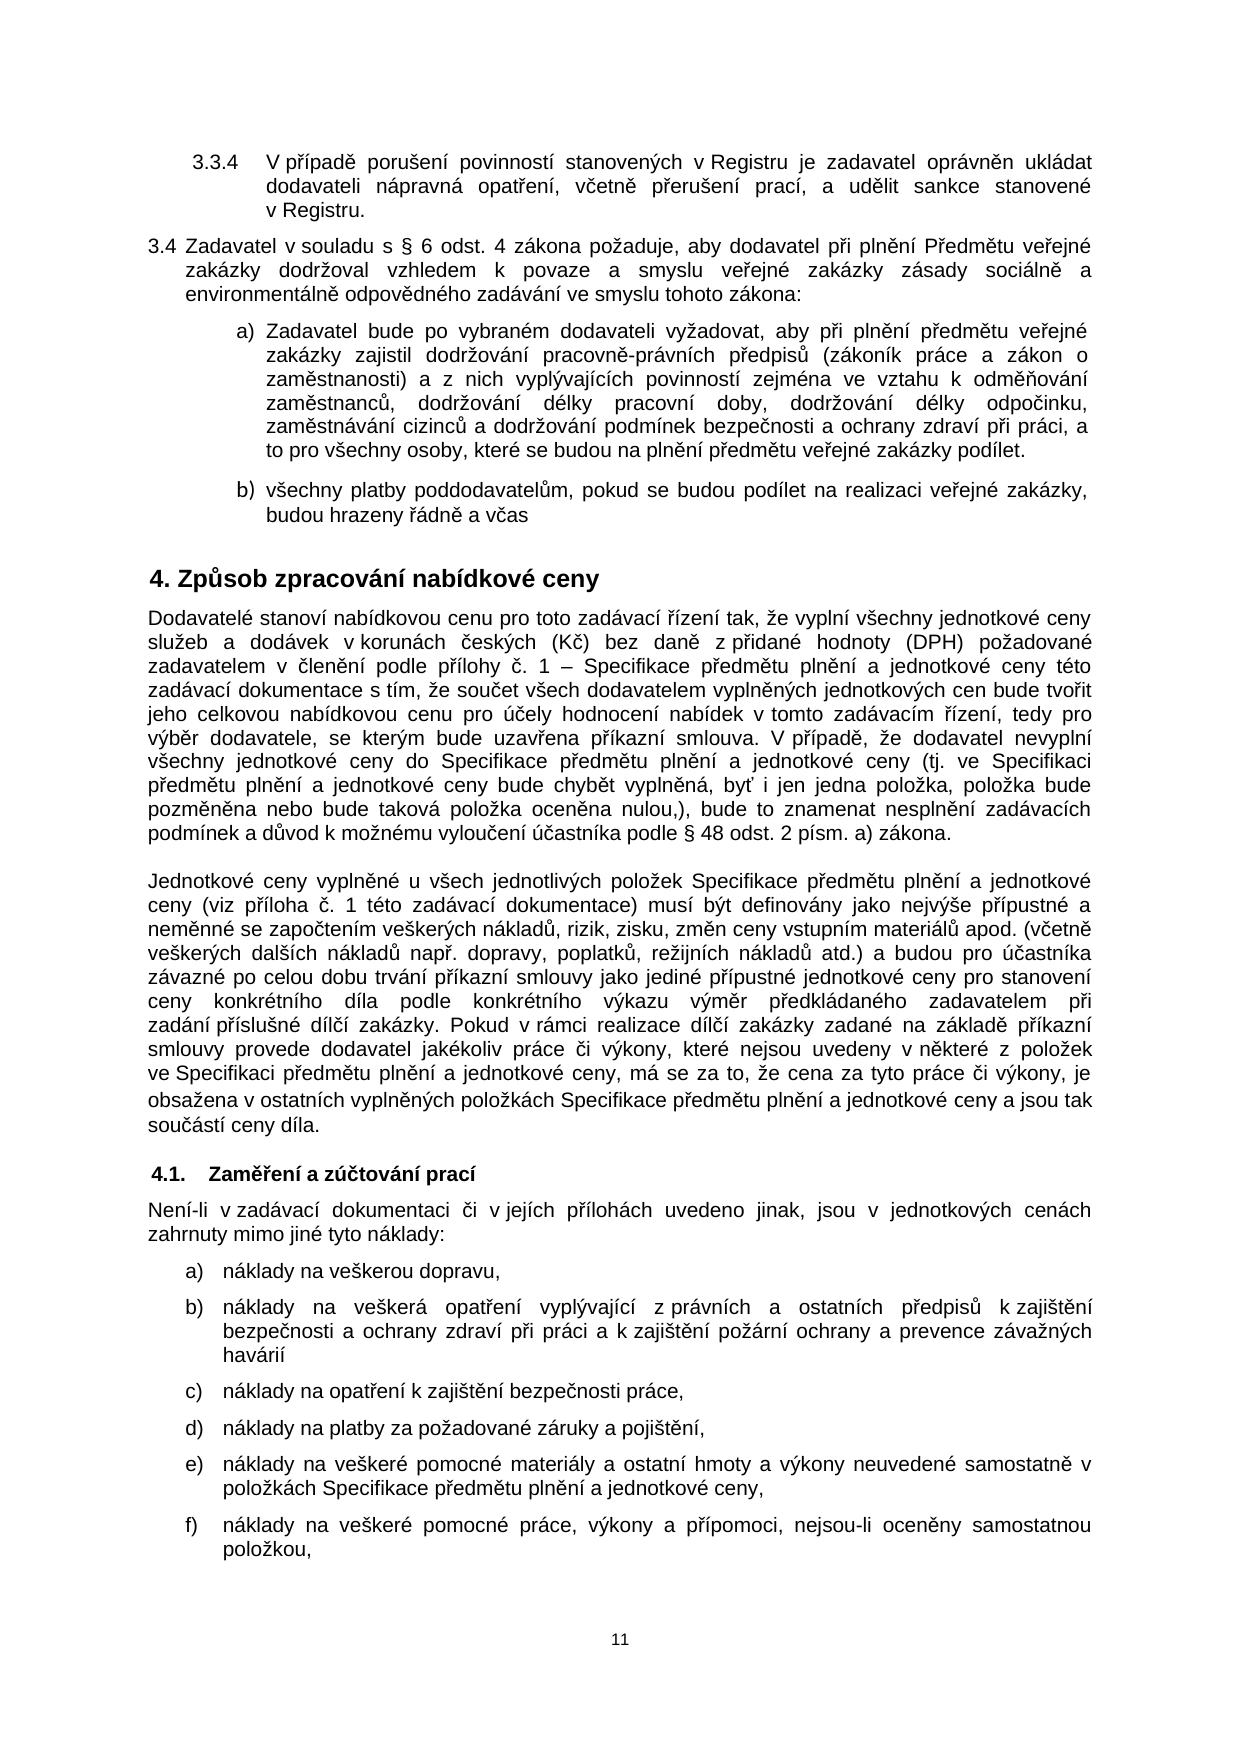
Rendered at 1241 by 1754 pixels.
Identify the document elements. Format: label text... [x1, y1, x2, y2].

list Zadavatel v souladu s § 6 odst. 4 zákona požaduje, aby dodavatel při plnění Předmětu veřejné zakázky dodržoval vzhledem k povaze a smyslu veřejné zakázky zásady sociálně a environmentálně odpovědného zadávání ve smyslu tohoto zákona: [148, 234, 1093, 306]
text náklady na veškeré pomocné materiály a ostatní hmoty a výkony neuvedené samostatně v položkách Specifikace předmětu plnění a jednotkové ceny, [185, 1452, 1093, 1500]
text náklady na platby za požadované záruky a pojištění, [185, 1416, 1093, 1440]
text Jednotkové ceny vyplněné u všech jednotlivých položek Specifikace předmětu plnění a jednotkové ceny (viz příloha č. 1 této zadávací dokumentace) musí být definovány jako nejvýše přípustné a neměnné se započtením veškerých nákladů, rizik, zisku, změn ceny vstupním materiálů apod. (včetně veškerých dalších nákladů např. dopravy, poplatků, režijních nákladů atd.) a budou pro účastníka závazné po celou dobu trvání příkazní smlouvy jako jediné přípustné jednotkové ceny pro stanovení ceny konkrétního díla podle konkrétního výkazu výměr předkládaného zadavatelem při zadání příslušné dílčí zakázky. Pokud v rámci realizace dílčí zakázky zadané na základě příkazní smlouvy provede dodavatel jakékoliv práce či výkony, které nejsou uvedeny v některé z položek ve Specifikaci předmětu plnění a jednotkové ceny, má se za to, že cena za tyto práce či výkony, je obsažena v ostatních vyplněných položkách Specifikace předmětu plnění a jednotkové ceny a jsou tak součástí ceny díla. [148, 869, 1093, 1137]
text náklady na opatření k zajištění bezpečnosti práce, [185, 1379, 1093, 1403]
subtitle Zaměření a zúčtování prací [151, 1162, 1093, 1186]
text náklady na veškeré pomocné práce, výkony a přípomoci, nejsou-li oceněny samostatnou položkou, [185, 1513, 1093, 1561]
list Zadavatel bude po vybraném dodavateli vyžadovat, aby při plnění předmětu veřejné zakázky zajistil dodržování pracovně-právních předpisů (zákoník práce a zákon o zaměstnanosti) a z nich vyplývajících povinností zejména ve vztahu k odměňování zaměstnanců, dodržování délky pracovní doby, dodržování délky odpočinku, zaměstnávání cizinců a dodržování podmínek bezpečnosti a ochrany zdraví při práci, a to pro všechny osoby, které se budou na plnění předmětu veřejné zakázky podílet. [236, 318, 1089, 462]
list V případě porušení povinností stanovených v Registru je zadavatel oprávněn ukládat dodavateli nápravná opatření, včetně přerušení prací, a udělit sankce stanovené v Registru. [192, 150, 1093, 222]
text Dodavatelé stanoví nabídkovou cenu pro toto zadávací řízení tak, že vyplní všechny jednotkové ceny služeb a dodávek v korunách českých (Kč) bez daně z přidané hodnoty (DPH) požadované zadavatelem v členění podle přílohy č. 1 – Specifikace předmětu plnění a jednotkové ceny této zadávací dokumentace s tím, že součet všech dodavatelem vyplněných jednotkových cen bude tvořit jeho celkovou nabídkovou cenu pro účely hodnocení nabídek v tomto zadávacím řízení, tedy pro výběr dodavatele, se kterým bude uzavřena příkazní smlouva. V případě, že dodavatel nevyplní všechny jednotkové ceny do Specifikace předmětu plnění a jednotkové ceny (tj. ve Specifikaci předmětu plnění a jednotkové ceny bude chybět vyplněná, byť i jen jedna položka, položka bude pozměněna nebo bude taková položka oceněna nulou,), bude to znamenat nesplnění zadávacích podmínek a důvod k možnému vyloučení účastníka podle § 48 odst. 2 písm. a) zákona. [148, 606, 1093, 845]
text náklady na veškerá opatření vyplývající z právních a ostatních předpisů k zajištění bezpečnosti a ochrany zdraví při práci a k zajištění požární ochrany a prevence závažných havárií [185, 1295, 1093, 1367]
text Není-li v zadávací dokumentaci či v jejích přílohách uvedeno jinak, jsou v jednotkových cenách zahrnuty mimo jiné tyto náklady: [148, 1198, 1093, 1246]
list všechny platby poddodavatelům, pokud se budou podílet na realizaci veřejné zakázky, budou hrazeny řádně a včas [236, 475, 1089, 527]
list náklady na veškerou dopravu, [185, 1258, 1093, 1282]
subtitle Způsob zpracování nabídkové ceny [149, 564, 1093, 593]
